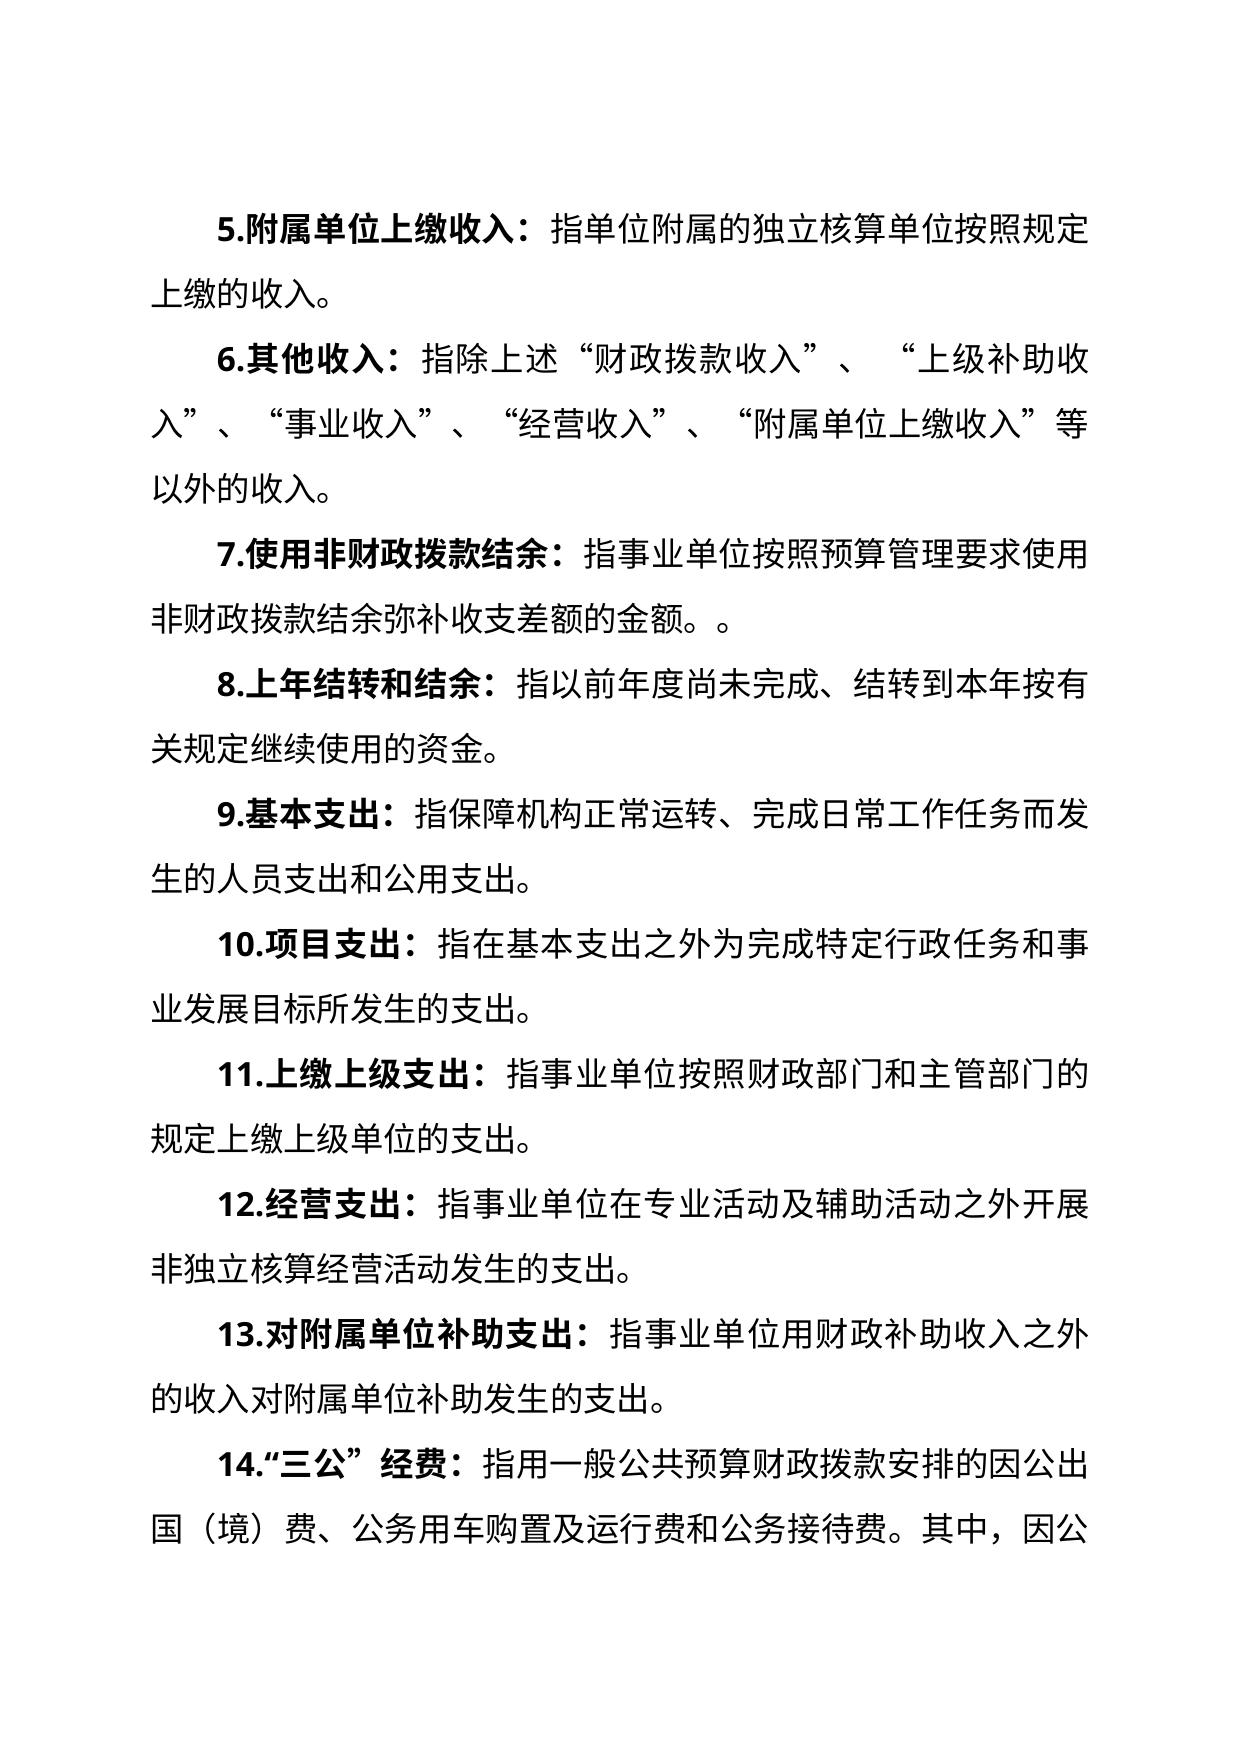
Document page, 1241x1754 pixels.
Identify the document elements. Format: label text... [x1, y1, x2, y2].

text 10.项目支出：指在基本支出之外为完成特定行政任务和事业发展目标所发生的支出。 [150, 909, 1090, 1039]
text 7.使用非财政拨款结余：指事业单位按照预算管理要求使用非财政拨款结余弥补收支差额的金额。。 [150, 519, 1090, 649]
text 12.经营支出：指事业单位在专业活动及辅助活动之外开展非独立核算经营活动发生的支出。 [150, 1169, 1090, 1299]
text 6.其他收入：指除上述“财政拨款收入”、 “上级补助收入”、“事业收入”、“经营收入”、“附属单位上缴收入”等以外的收入。 [150, 324, 1090, 519]
text 11.上缴上级支出：指事业单位按照财政部门和主管部门的规定上缴上级单位的支出。 [150, 1039, 1090, 1169]
text 5.附属单位上缴收入：指单位附属的独立核算单位按照规定上缴的收入。 [150, 194, 1090, 324]
text 9.基本支出：指保障机构正常运转、完成日常工作任务而发生的人员支出和公用支出。 [150, 779, 1090, 909]
text 13.对附属单位补助支出：指事业单位用财政补助收入之外的收入对附属单位补助发生的支出。 [150, 1299, 1090, 1429]
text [150, 1429, 1090, 1559]
text 8.上年结转和结余：指以前年度尚未完成、结转到本年按有关规定继续使用的资金。 [150, 649, 1090, 779]
